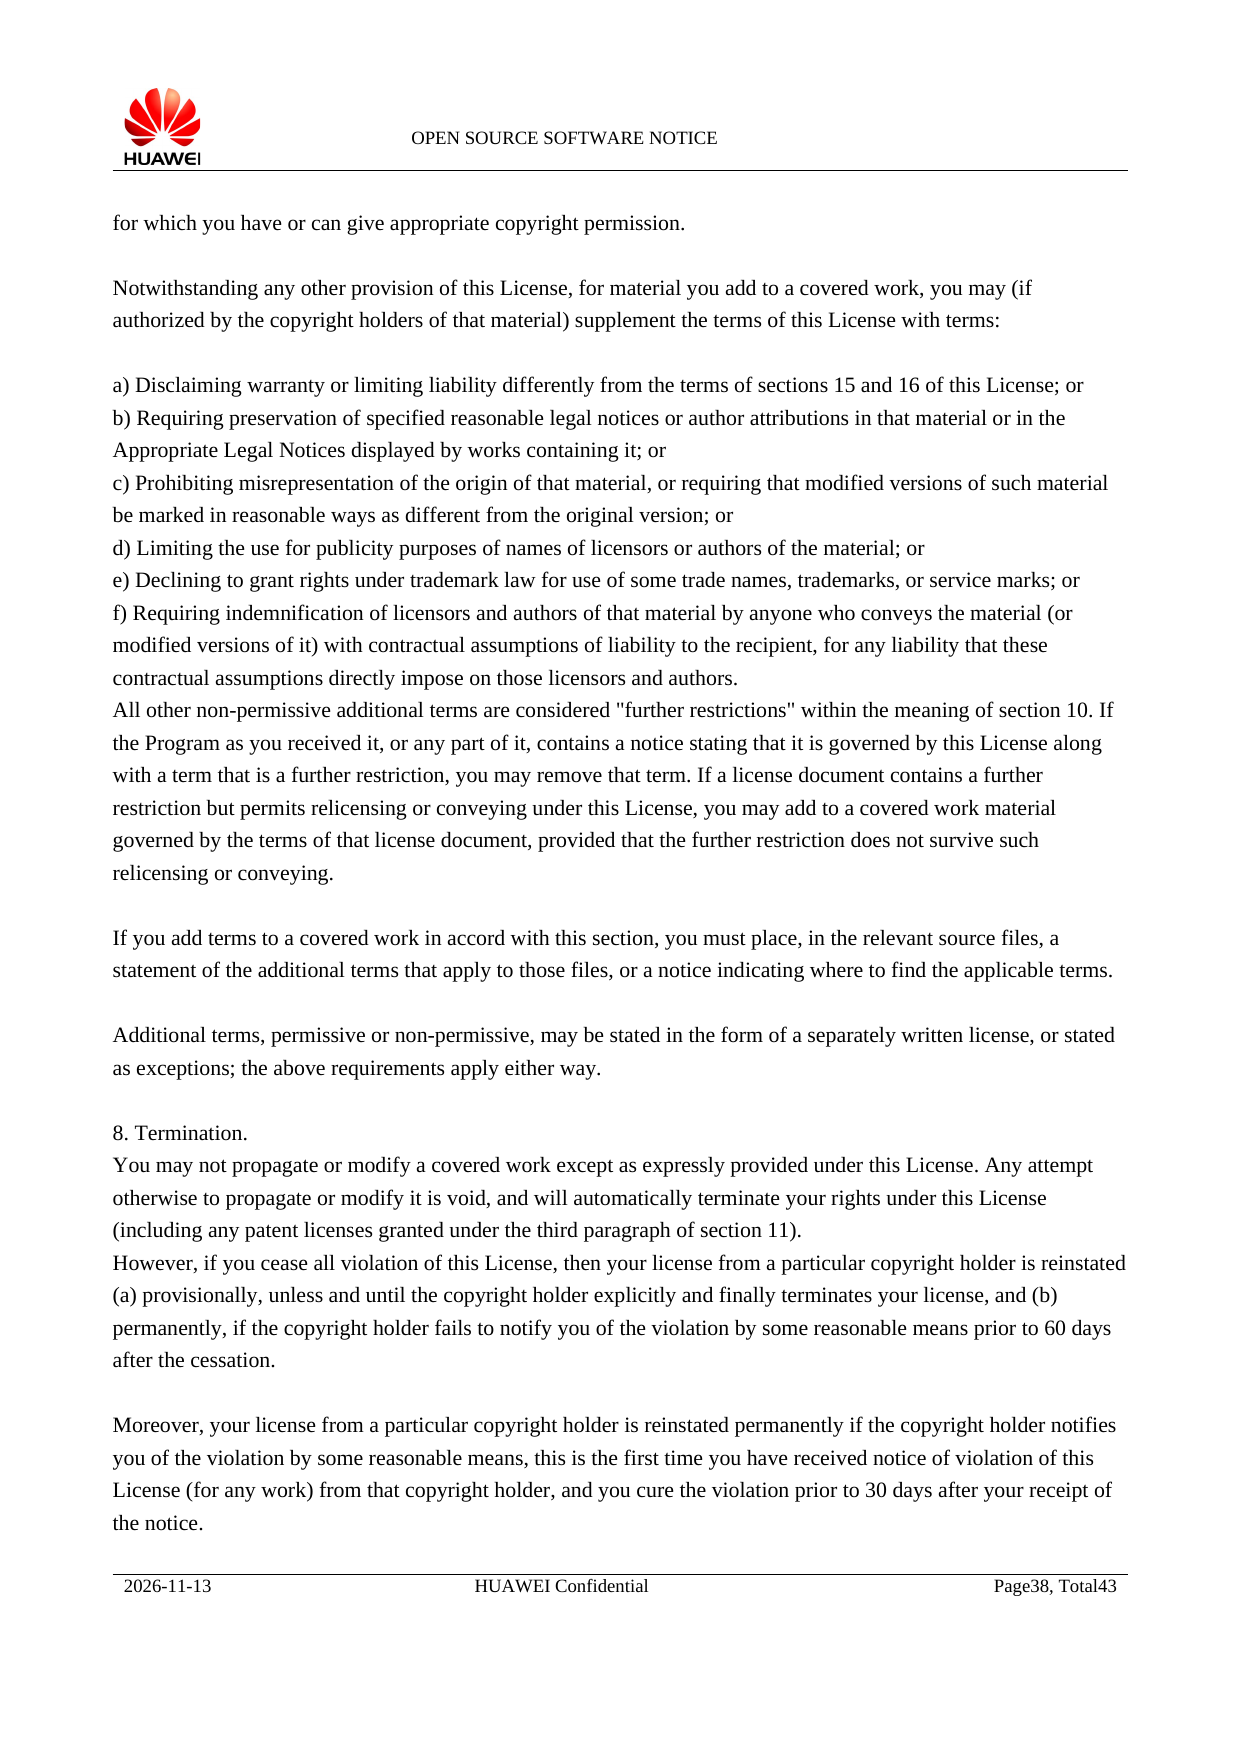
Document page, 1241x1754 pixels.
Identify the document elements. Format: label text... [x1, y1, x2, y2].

picture [124, 88, 201, 165]
